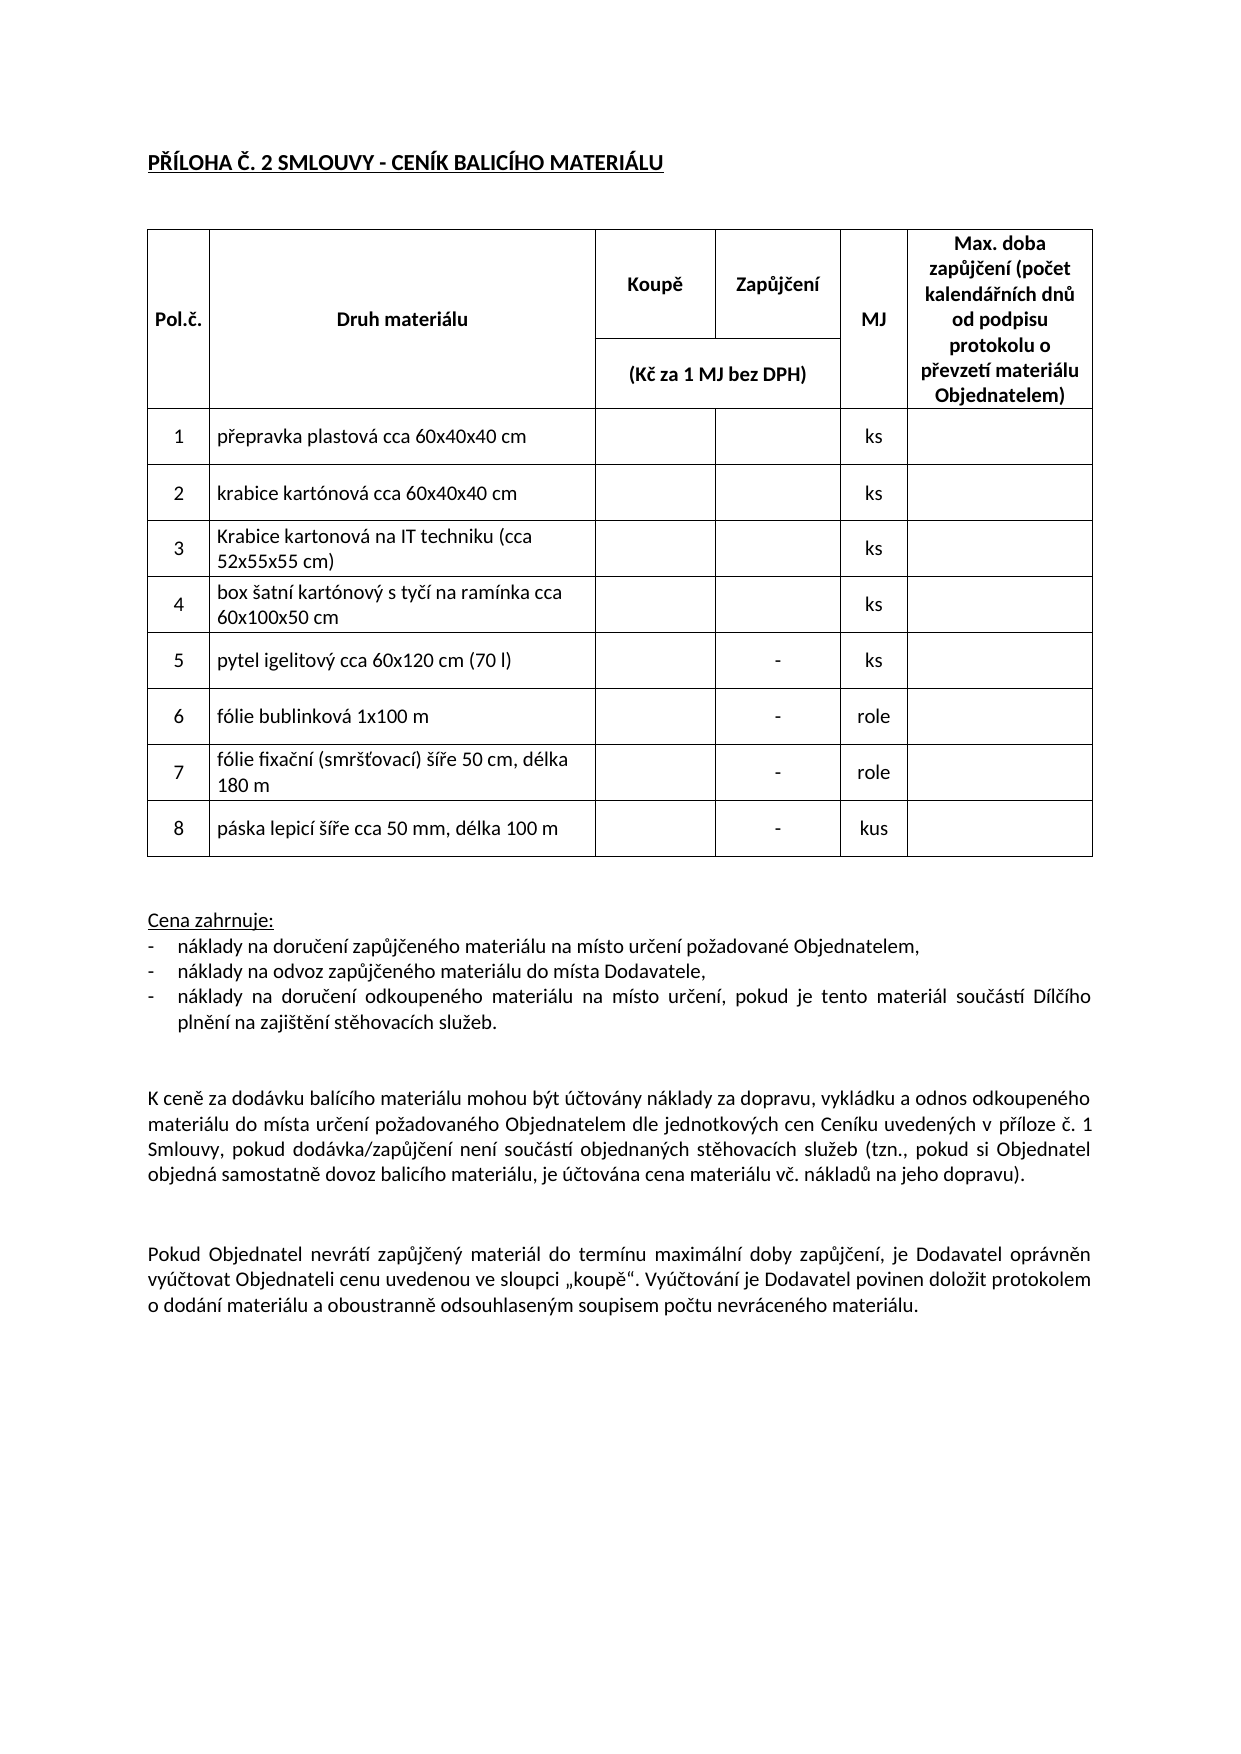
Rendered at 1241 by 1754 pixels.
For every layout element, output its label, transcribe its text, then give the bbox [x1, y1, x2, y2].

table_cell [596, 465, 715, 520]
table_cell [716, 465, 840, 520]
table_cell přepravka plastová cca 60x40x40 cm [210, 409, 595, 464]
table_cell 4 [148, 577, 209, 632]
table_cell [908, 465, 1092, 520]
table_cell role [841, 745, 907, 799]
table_cell [596, 689, 715, 744]
table_cell ks [841, 521, 907, 576]
table_cell 7 [148, 745, 209, 799]
table_cell pytel igelitový cca 60x120 cm () [210, 633, 595, 688]
table_cell - [716, 801, 840, 856]
table_cell [908, 745, 1092, 799]
table_header Zapůjčení [716, 230, 840, 338]
table_cell - [716, 633, 840, 688]
table_cell [596, 801, 715, 856]
table_header Koupě [596, 230, 715, 338]
title příloha č. 2 smlouvy - ceník balicího materiálu [148, 148, 1093, 176]
table_cell 2 [148, 465, 209, 520]
table_cell fólie fixační (smršťovací) šíře [210, 745, 595, 799]
table_cell - [716, 745, 840, 799]
table_cell 1 [148, 409, 209, 464]
table_cell [596, 577, 715, 632]
table_header Max. doba zapůjčení (počet kalendářních dnů od podpisu protokolu o převzetí materiálu Objednatelem) [908, 230, 1092, 408]
table_cell [596, 521, 715, 576]
table_cell 6 [148, 689, 209, 744]
table_cell [716, 409, 840, 464]
table_cell 8 [148, 801, 209, 856]
table_cell páska lepicí šíře cca [210, 801, 595, 856]
table_cell box šatní kartónový s tyčí na ramínka cca 60x100x50 cm [210, 577, 595, 632]
text Cena zahrnuje: [148, 907, 1093, 933]
table_cell - [716, 689, 840, 744]
table_cell Krabice kartonová na IT techniku (cca 52x55x55 cm) [210, 521, 595, 576]
table_cell [908, 689, 1092, 744]
table_cell [908, 633, 1092, 688]
table_cell ks [841, 465, 907, 520]
table_cell [908, 409, 1092, 464]
table_header MJ [841, 230, 907, 408]
table_header Pol.č. [148, 230, 209, 408]
list náklady na doručení zapůjčeného materiálu na místo určení požadované Objednatelem, [148, 933, 1093, 958]
list náklady na odvoz zapůjčeného materiálu do místa Dodavatele, [148, 958, 1093, 984]
table_cell 3 [148, 521, 209, 576]
list náklady na doručení odkoupeného materiálu na místo určení, pokud je tento materiál součástí Dílčího plnění na zajištění stěhovacích služeb. [148, 984, 1093, 1034]
text Pokud Objednatel nevrátí zapůjčený materiál do termínu maximální doby zapůjčení, je Dodavatel oprávněn vyúčtovat Objednateli cenu uvedenou ve sloupci „koupě“. Vyúčtování je Dodavatel povinen doložit protokolem o dodání materiálu a oboustranně odsouhlaseným soupisem počtu nevráceného materiálu. [148, 1241, 1093, 1317]
table_cell [716, 577, 840, 632]
table_cell (Kč za 1 MJ bez DPH) [596, 339, 840, 408]
text K ceně za dodávku balícího materiálu mohou být účtovány náklady za dopravu, vykládku a odnos odkoupeného materiálu do místa určení požadovaného Objednatelem dle jednotkových cen Ceníku uvedených v příloze č. 1 Smlouvy, pokud dodávka/zapůjčení není součástí objednaných stěhovacích služeb (tzn., pokud si Objednatel objedná samostatně dovoz balicího materiálu, je účtována cena materiálu vč. nákladů na jeho dopravu). [148, 1085, 1093, 1187]
table_cell [908, 577, 1092, 632]
table_cell [596, 745, 715, 799]
table_cell ks [841, 633, 907, 688]
table_cell kus [841, 801, 907, 856]
table_cell [908, 801, 1092, 856]
table_cell ks [841, 409, 907, 464]
table_cell fólie bublinková 1x100 m [210, 689, 595, 744]
table_header Druh materiálu [210, 230, 595, 408]
table_cell ks [841, 577, 907, 632]
table_cell krabice kartónová cca 60x40x40 cm [210, 465, 595, 520]
table_cell [596, 409, 715, 464]
table_cell [908, 521, 1092, 576]
table_cell 5 [148, 633, 209, 688]
table_cell [596, 633, 715, 688]
table_cell [716, 521, 840, 576]
table_cell role [841, 689, 907, 744]
